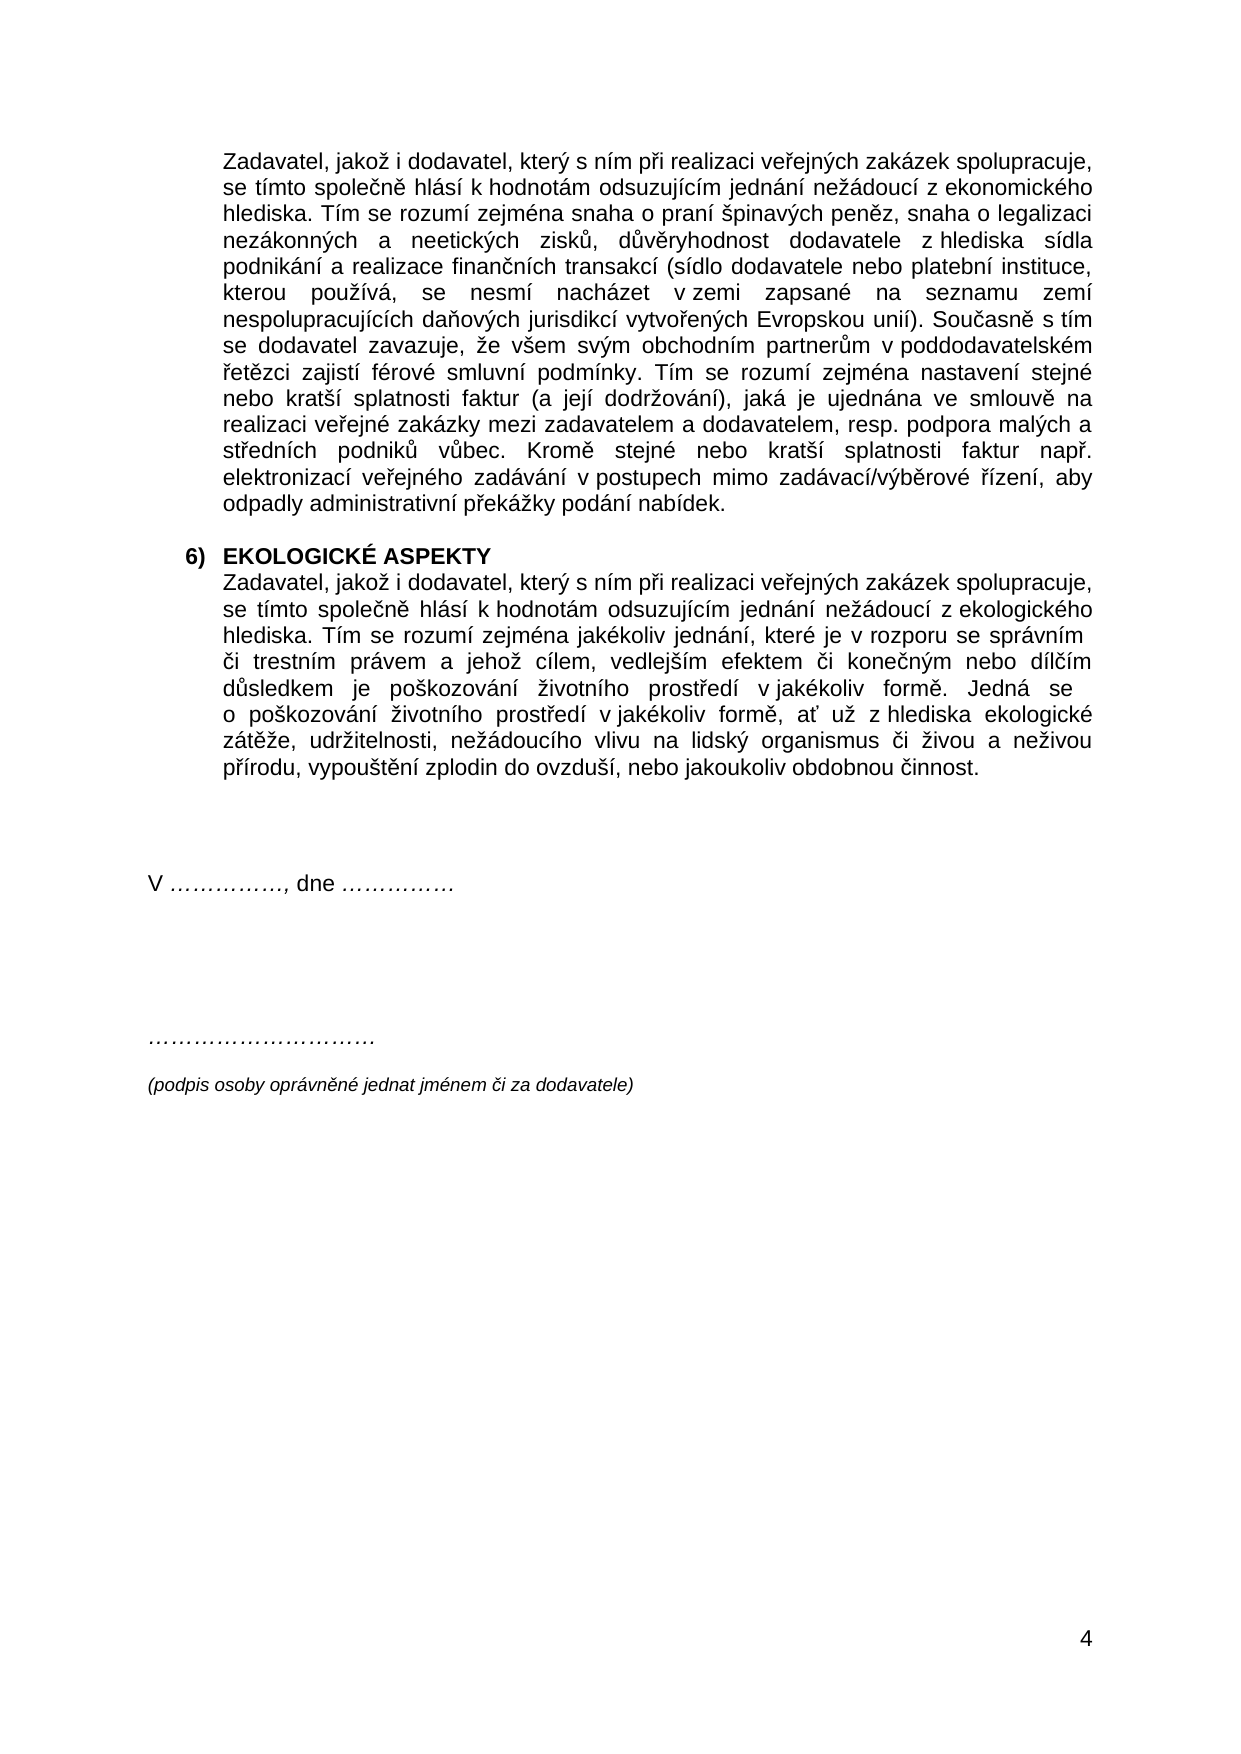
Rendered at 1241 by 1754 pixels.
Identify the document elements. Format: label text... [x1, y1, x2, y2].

list Zadavatel, jakož i dodavatel, který s ním při realizaci veřejných zakázek spolupracuje, se tímto společně hlásí k hodnotám odsuzujícím jednání nežádoucí z ekologického hlediska. Tím se rozumí zejména jakékoliv jednání, které je v rozporu se správním či trestním právem a jehož cílem, vedlejším efektem či konečným nebo dílčím důsledkem je poškozování životního prostředí v jakékoliv formě. Jedná se o poškozování životního prostředí v jakékoliv formě, ať už z hlediska ekologické zátěže, udržitelnosti, nežádoucího vlivu na lidský organismus či živou a neživou přírodu, vypouštění zplodin do ovzduší, nebo jakoukoliv obdobnou činnost. [223, 569, 1093, 780]
list EKOLOGICKÉ ASPEKTY [185, 543, 1093, 569]
text ………………………… [148, 1023, 1093, 1049]
text V ……………, dne …………… [148, 870, 1093, 896]
text (podpis osoby oprávněné jednat jménem či za dodavatele) [148, 1074, 1093, 1096]
list Zadavatel, jakož i dodavatel, který s ním při realizaci veřejných zakázek spolupracuje, se tímto společně hlásí k hodnotám odsuzujícím jednání nežádoucí z ekonomického hlediska. Tím se rozumí zejména snaha o praní špinavých peněz, snaha o legalizaci nezákonných a neetických zisků, důvěryhodnost dodavatele z hlediska sídla podnikání a realizace finančních transakcí (sídlo dodavatele nebo platební instituce, kterou používá, se nesmí nacházet v zemi zapsané na seznamu zemí nespolupracujících daňových jurisdikcí vytvořených Evropskou unií). Současně s tím se dodavatel zavazuje, že všem svým obchodním partnerům v poddodavatelském řetězci zajistí férové smluvní podmínky. Tím se rozumí zejména nastavení stejné nebo kratší splatnosti faktur (a její dodržování), jaká je ujednána ve smlouvě na realizaci veřejné zakázky mezi zadavatelem a dodavatelem, resp. podpora malých a středních podniků vůbec. Kromě stejné nebo kratší splatnosti faktur např. elektronizací veřejného zadávání v postupech mimo zadávací/výběrové řízení, aby odpadly administrativní překážky podání nabídek. [223, 148, 1093, 517]
